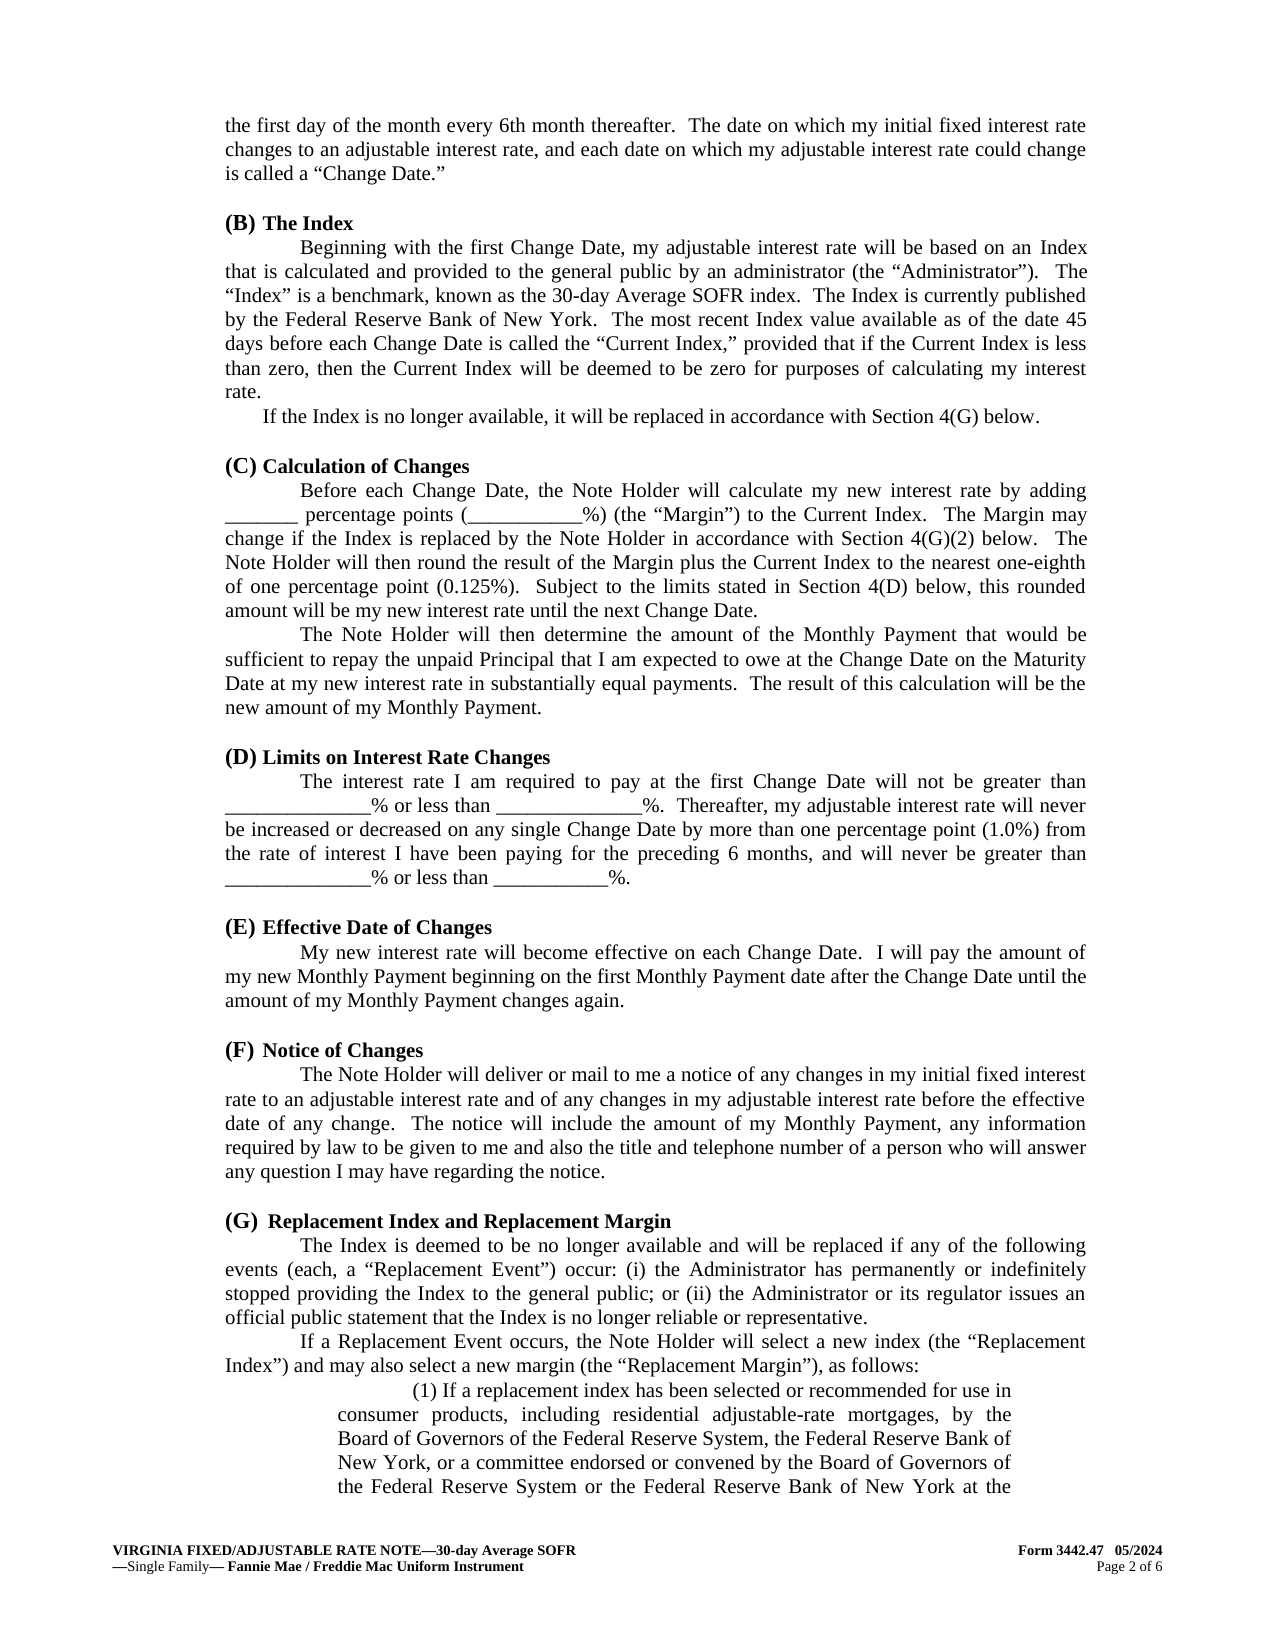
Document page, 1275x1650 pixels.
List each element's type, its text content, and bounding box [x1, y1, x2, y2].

text If a Replacement Event occurs, the Note Holder will select a new index (the “Replacement Index”) and may also select a new margin (the “Replacement Margin”), as follows: [225, 1329, 1087, 1377]
list Effective Date of Changes [225, 913, 1087, 940]
text Beginning with the first Change Date, my adjustable interest rate will be based on an Index that is calculated and provided to the general public by an administrator (the “Administrator”). The “Index” is a benchmark, known as the 30-day Average SOFR index. The Index is currently published by the Federal Reserve Bank of New York. The most recent Index value available as of the date 45 days before each Change Date is called the “Current Index,” provided that if the Current Index is less than zero, then the Current Index will be deemed to be zero for purposes of calculating my interest rate. [225, 235, 1087, 403]
text The Note Holder will deliver or mail to me a notice of any changes in my initial fixed interest rate to an adjustable interest rate and of any changes in my adjustable interest rate before the effective date of any change. The notice will include the amount of my Monthly Payment, any information required by law to be given to me and also the title and telephone number of a person who will answer any question I may have regarding the notice. [225, 1062, 1087, 1183]
text The interest rate I am required to pay at the first Change Date will not be greater than ______________% or less than ______________%. Thereafter, my adjustable interest rate will never be increased or decreased on any single Change Date by more than one percentage point (1.0%) from the rate of interest I have been paying for the preceding 6 months, and will never be greater than ______________% or less than ___________%. [225, 769, 1087, 889]
text The Index is deemed to be no longer available and will be replaced if any of the following events (each, a “Replacement Event”) occur: (i) the Administrator has permanently or indefinitely stopped providing the Index to the general public; or (ii) the Administrator or its regulator issues an official public statement that the Index is no longer reliable or representative. [225, 1233, 1087, 1329]
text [225, 112, 1087, 185]
list Notice of Changes [225, 1036, 1087, 1062]
text The Note Holder will then determine the amount of the Monthly Payment that would be sufficient to repay the unpaid Principal that I am expected to owe at the Change Date on the Maturity Date at my new interest rate in substantially equal payments. The result of this calculation will be the new amount of my Monthly Payment. [225, 622, 1087, 719]
list Calculation of Changes [225, 452, 1087, 478]
list Replacement Index and Replacement Margin [225, 1207, 1087, 1233]
list Limits on Interest Rate Changes [225, 743, 1087, 769]
text Before each Change Date, the Note Holder will calculate my new interest rate by adding _______ percentage points (___________%) (the “Margin”) to the Current Index. The Margin may change if the Index is replaced by the Note Holder in accordance with Section 4(G)(2) below. The Note Holder will then round the result of the Margin plus the Current Index to the nearest one-eighth of one percentage point (0.125%). Subject to the limits stated in Section 4(D) below, this rounded amount will be my new interest rate until the next Change Date. [225, 478, 1087, 622]
text My new interest rate will become effective on each Change Date. I will pay the amount of my new Monthly Payment beginning on the first Monthly Payment date after the Change Date until the amount of my Monthly Payment changes again. [225, 940, 1087, 1012]
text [337, 1377, 1012, 1498]
text If the Index is no longer available, it will be replaced in accordance with Section 4(G) below. [187, 403, 1087, 428]
list The Index [225, 209, 1087, 235]
